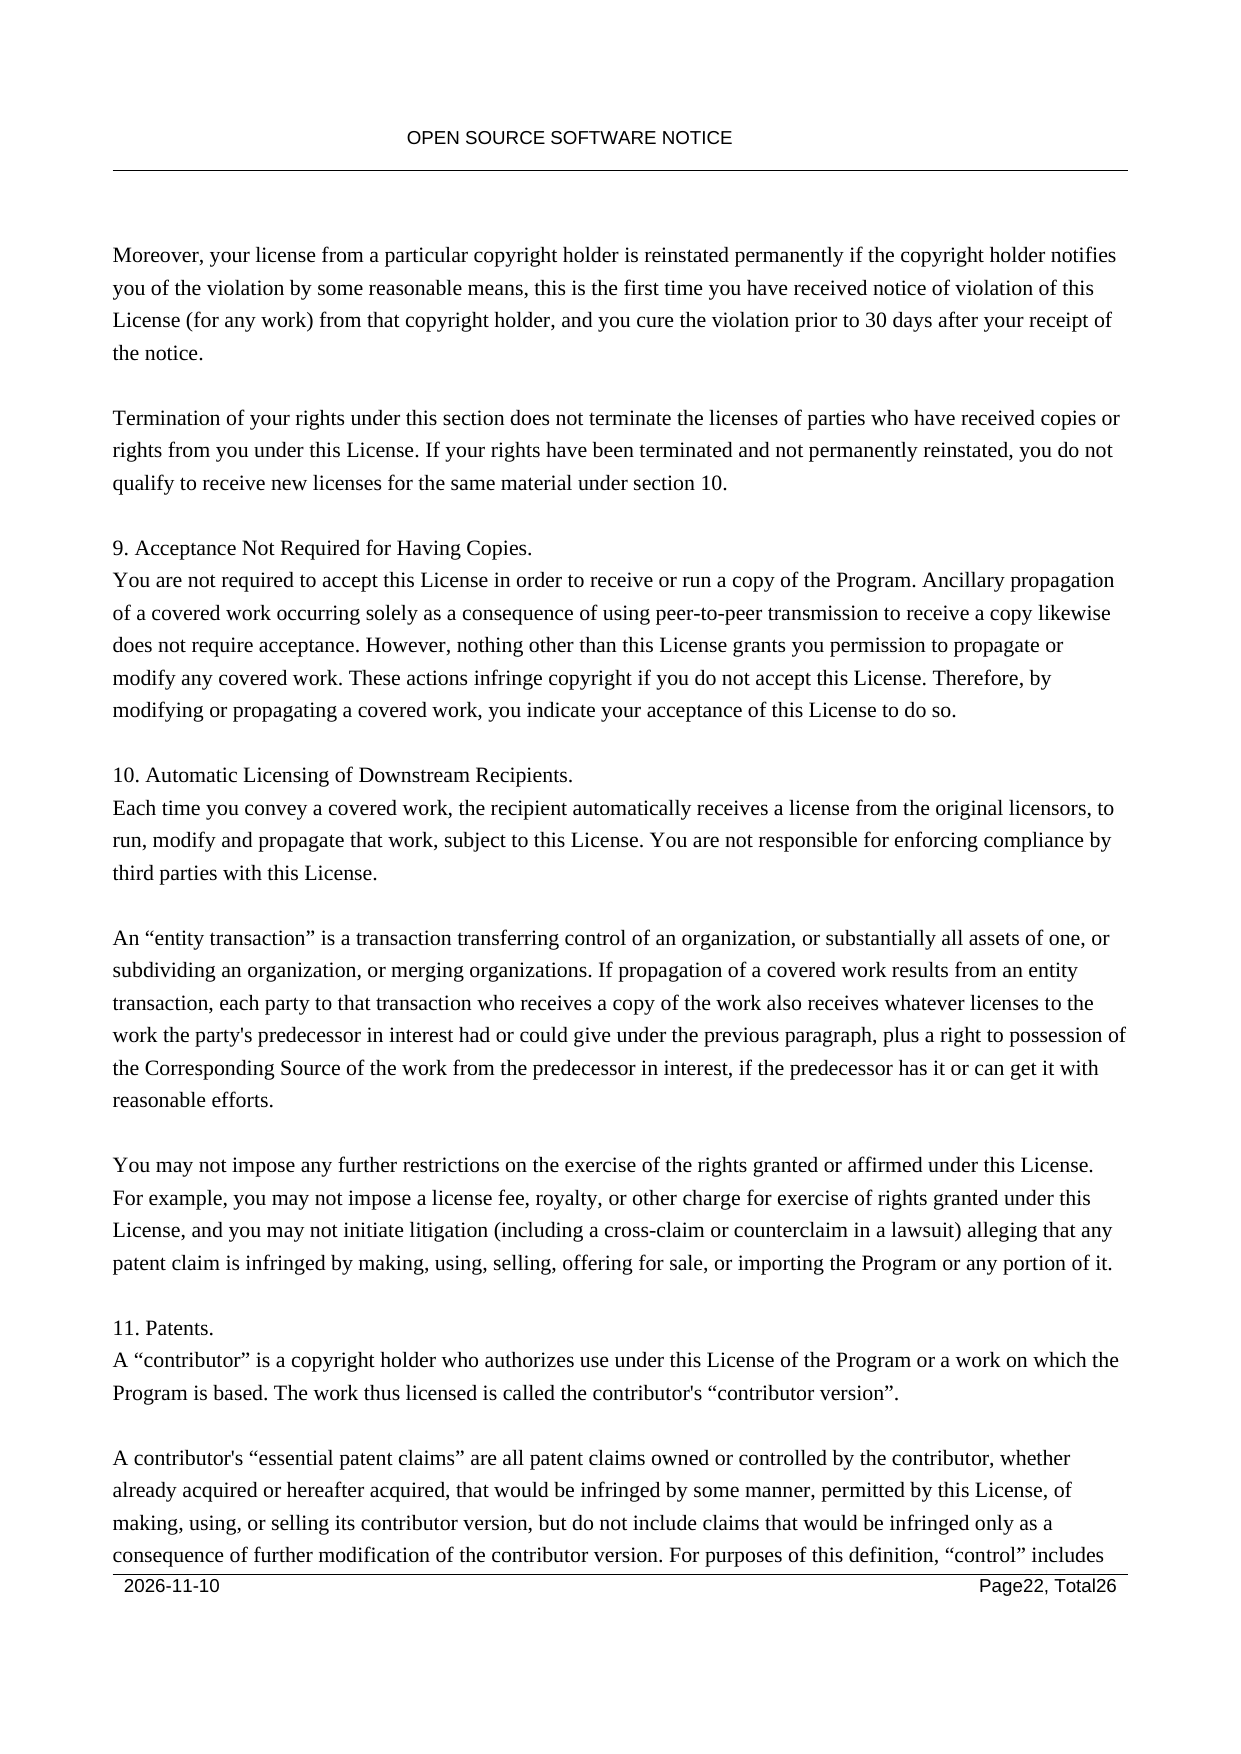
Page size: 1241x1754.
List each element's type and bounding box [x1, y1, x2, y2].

text [112, 206, 1128, 1571]
